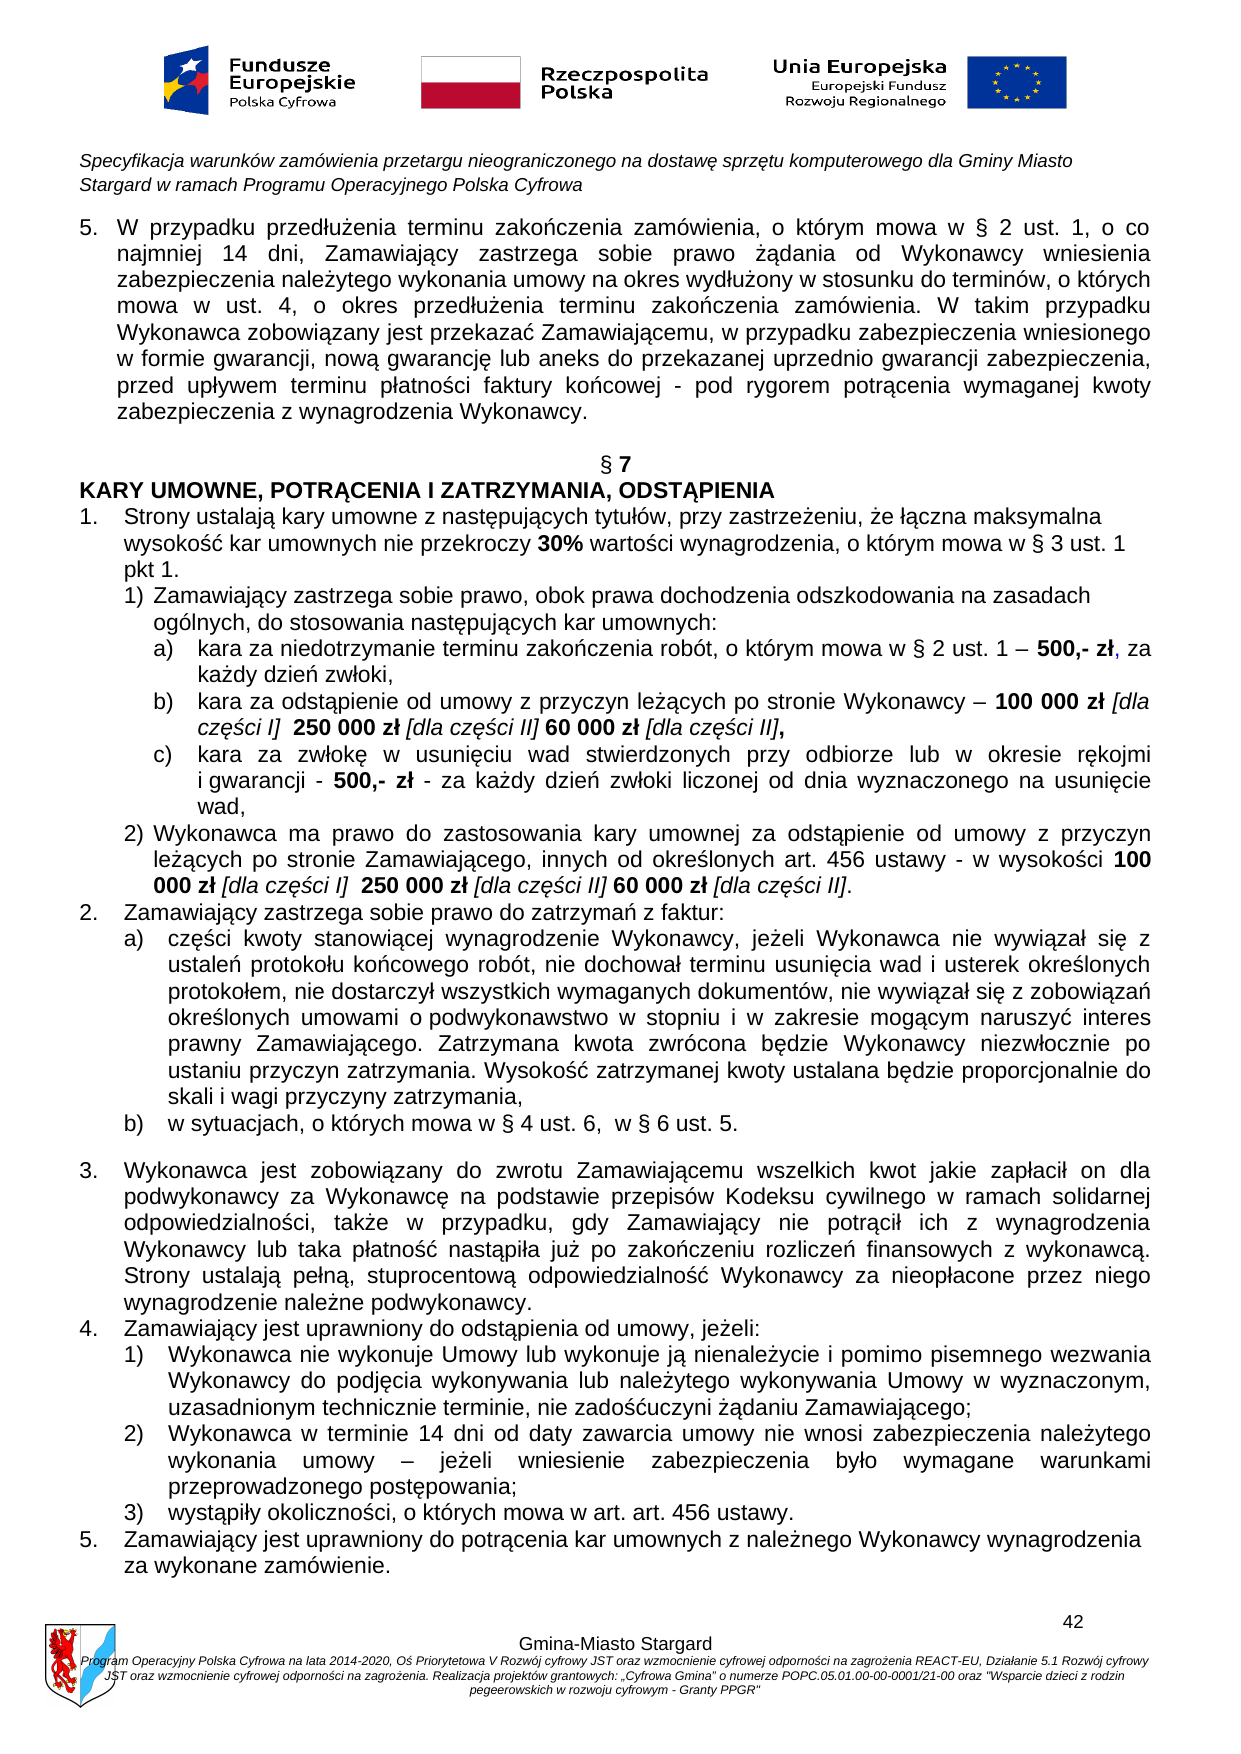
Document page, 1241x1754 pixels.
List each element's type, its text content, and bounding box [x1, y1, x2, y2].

list Strony ustalają kary umowne z następujących tytułów, przy zastrzeżeniu, że łączna maksymalna wysokość kar umownych nie przekroczy 30% wartości wynagrodzenia, o którym mowa w § 3 ust. 1 pkt 1. [79, 503, 1152, 582]
list kara za niedotrzymanie terminu zakończenia robót, o którym mowa w § 2 ust. 1 – 500,- zł, za każdy dzień zwłoki, [153, 635, 1152, 688]
list kara za zwłokę w usunięciu wad stwierdzonych przy odbiorze lub w okresie rękojmi i gwarancji - 500,- zł - za każdy dzień zwłoki liczonej od dnia wyznaczonego na usunięcie wad, [153, 741, 1152, 819]
text § 7 [79, 451, 1152, 477]
list kara za odstąpienie od umowy z przyczyn leżących po stronie Wykonawcy – 100 000 zł [dla części I] 250 000 zł [dla części II] 60 000 zł [dla części II], [153, 688, 1152, 741]
picture [45, 1624, 116, 1708]
list Wykonawca nie wykonuje Umowy lub wykonuje ją nienależycie i pomimo pisemnego wezwania Wykonawcy do podjęcia wykonywania lub należytego wykonywania Umowy w wyznaczonym, uzasadnionym technicznie terminie, nie zadośćuczyni żądaniu Zamawiającego; [123, 1341, 1152, 1420]
list wystąpiły okoliczności, o których mowa w art. art. 456 ustawy. [123, 1499, 1152, 1526]
list Wykonawca w terminie 14 dni od daty zawarcia umowy nie wnosi zabezpieczenia należytego wykonania umowy – jeżeli wniesienie zabezpieczenia było wymagane warunkami przeprowadzonego postępowania; [123, 1420, 1152, 1499]
list Zamawiający zastrzega sobie prawo, obok prawa dochodzenia odszkodowania na zasadach ogólnych, do stosowania następujących kar umownych: [123, 582, 1152, 635]
list Zamawiający jest uprawniony do potrącenia kar umownych z należnego Wykonawcy wynagrodzenia za wykonane zamówienie. [79, 1526, 1152, 1578]
picture [142, 28, 1088, 132]
list części kwoty stanowiącej wynagrodzenie Wykonawcy, jeżeli Wykonawca nie wywiązał się z ustaleń protokołu końcowego robót, nie dochował terminu usunięcia wad i usterek określonych protokołem, nie dostarczył wszystkich wymaganych dokumentów, nie wywiązał się z zobowiązań określonych umowami o podwykonawstwo w stopniu i w zakresie mogącym naruszyć interes prawny Zamawiającego. Zatrzymana kwota zwrócona będzie Wykonawcy niezwłocznie po ustaniu przyczyn zatrzymania. Wysokość zatrzymanej kwoty ustalana będzie proporcjonalnie do skali i wagi przyczyny zatrzymania, [123, 925, 1152, 1109]
list Zamawiający zastrzega sobie prawo do zatrzymań z faktur: [79, 899, 1152, 925]
list W przypadku przedłużenia terminu zakończenia zamówienia, o którym mowa w § 2 ust. 1, o co najmniej 14 dni, Zamawiający zastrzega sobie prawo żądania od Wykonawcy wniesienia zabezpieczenia należytego wykonania umowy na okres wydłużony w stosunku do terminów, o których mowa w ust. 4, o okres przedłużenia terminu zakończenia zamówienia. W takim przypadku Wykonawca zobowiązany jest przekazać Zamawiającemu, w przypadku zabezpieczenia wniesionego w formie gwarancji, nową gwarancję lub aneks do przekazanej uprzednio gwarancji zabezpieczenia, przed upływem terminu płatności faktury końcowej - pod rygorem potrącenia wymaganej kwoty zabezpieczenia z wynagrodzenia Wykonawcy. [79, 213, 1152, 424]
text KARY UMOWNE, POTRĄCENIA I ZATRZYMANIA, ODSTĄPIENIA [79, 477, 1152, 503]
list Zamawiający jest uprawniony do odstąpienia od umowy, jeżeli: [79, 1315, 1152, 1341]
list Wykonawca ma prawo do zastosowania kary umownej za odstąpienie od umowy z przyczyn leżących po stronie Zamawiającego, innych od określonych art. 456 ustawy - w wysokości 100 000 zł [dla części I] 250 000 zł [dla części II] 60 000 zł [dla części II]. [123, 819, 1152, 899]
list Wykonawca jest zobowiązany do zwrotu Zamawiającemu wszelkich kwot jakie zapłacił on dla podwykonawcy za Wykonawcę na podstawie przepisów Kodeksu cywilnego w ramach solidarnej odpowiedzialności, także w przypadku, gdy Zamawiający nie potrącił ich z wynagrodzenia Wykonawcy lub taka płatność nastąpiła już po zakończeniu rozliczeń finansowych z wykonawcą. Strony ustalają pełną, stuprocentową odpowiedzialność Wykonawcy za nieopłacone przez niego wynagrodzenie należne podwykonawcy. [79, 1157, 1152, 1315]
list w sytuacjach, o których mowa w § 4 ust. 6, w § 6 ust. 5. [123, 1109, 1152, 1136]
